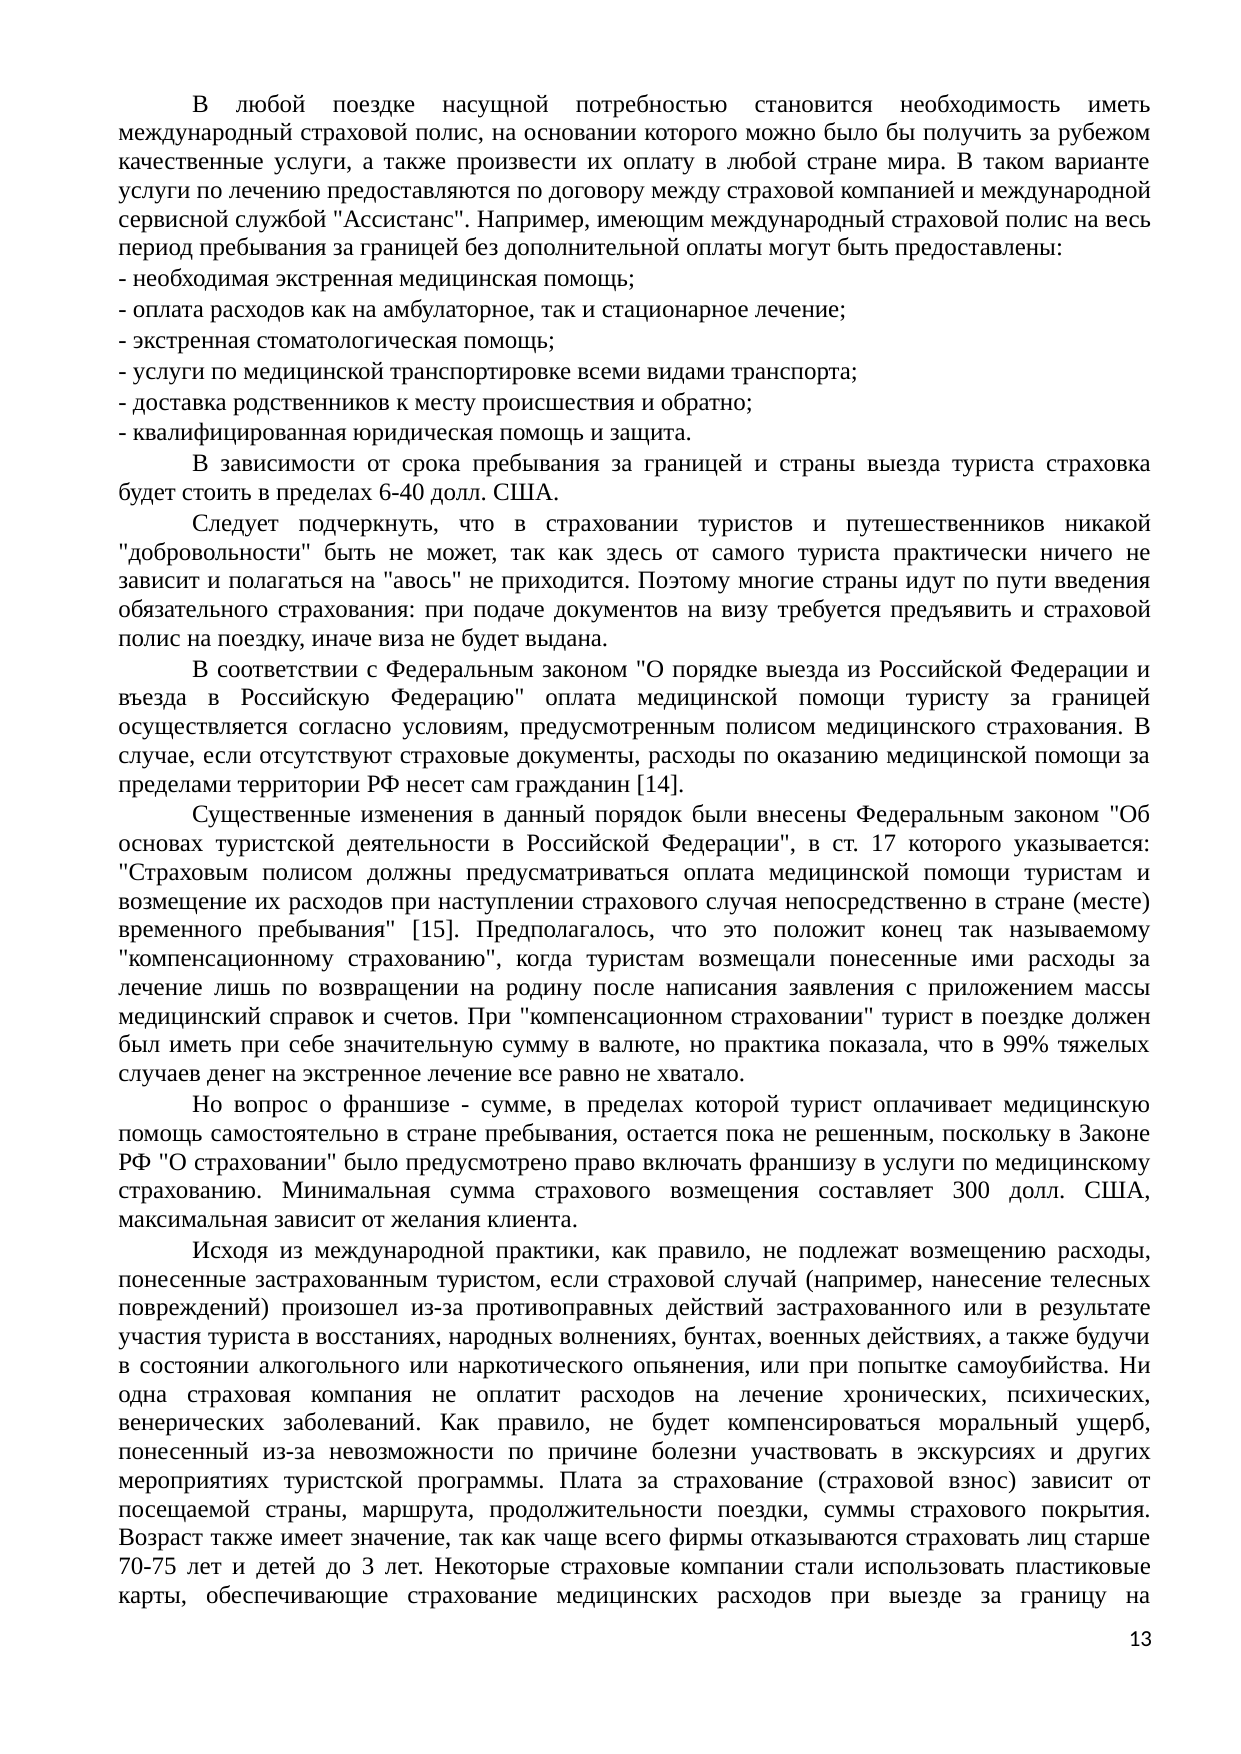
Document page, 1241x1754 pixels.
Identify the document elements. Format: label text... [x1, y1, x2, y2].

text В соответствии с Федеральным законом "О порядке выезда из Российской Федерации и въезда в Российскую Федерацию" оплата медицинской помощи туристу за границей осуществляется согласно условиям, предусмотренным полисом медицинского страхования. В случае, если отсутствуют страховые документы, расходы по оказанию медицинской помощи за пределами территории РФ несет сам гражданин [14]. [118, 654, 1152, 797]
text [118, 1235, 1152, 1609]
text - оплата расходов как на амбулаторное, так и стационарное лечение; [118, 294, 1152, 323]
text Существенные изменения в данный порядок были внесены Федеральным законом "Об основах туристской деятельности в Российской Федерации", в ст. 17 которого указывается: "Страховым полисом должны предусматриваться оплата медицинской помощи туристам и возмещение их расходов при наступлении страхового случая непосредственно в стране (месте) временного пребывания" [15]. Предполагалось, что это положит конец так называемому "компенсационному страхованию", когда туристам возмещали понесенные ими расходы за лечение лишь по возвращении на родину после написания заявления с приложением массы медицинский справок и счетов. При "компенсационном страховании" турист в поездке должен был иметь при себе значительную сумму в валюте, но практика показала, что в 99% тяжелых случаев денег на экстренное лечение все равно не хватало. [118, 799, 1152, 1087]
text Но вопрос о франшизе - сумме, в пределах которой турист оплачивает медицинскую помощь самостоятельно в стране пребывания, остается пока не решенным, поскольку в Законе РФ "О страховании" было предусмотрено право включать франшизу в услуги по медицинскому страхованию. Минимальная сумма страхового возмещения составляет 300 долл. США, максимальная зависит от желания клиента. [118, 1089, 1152, 1233]
text В любой поездке насущной потребностью становится необходимость иметь международный страховой полис, на основании которого можно было бы получить за рубежом качественные услуги, а также произвести их оплату в любой стране мира. В таком варианте услуги по лечению предоставляются по договору между страховой компанией и международной сервисной службой "Ассистанс". Например, имеющим международный страховой полис на весь период пребывания за границей без дополнительной оплаты могут быть предоставлены: [118, 89, 1152, 261]
text - необходимая экстренная медицинская помощь; [118, 263, 1152, 292]
text - квалифицированная юридическая помощь и защита. [118, 417, 1152, 446]
text - экстренная стоматологическая помощь; [118, 325, 1152, 354]
text - доставка родственников к месту происшествия и обратно; [118, 387, 1152, 415]
text - услуги по медицинской транспортировке всеми видами транспорта; [118, 356, 1152, 384]
text Следует подчеркнуть, что в страховании туристов и путешественников никакой "добровольности" быть не может, так как здесь от самого туриста практически ничего не зависит и полагаться на "авось" не приходится. Поэтому многие страны идут по пути введения обязательного страхования: при подаче документов на визу требуется предъявить и страховой полис на поездку, иначе виза не будет выдана. [118, 508, 1152, 652]
text В зависимости от срока пребывания за границей и страны выезда туриста страховка будет стоить в пределах 6-40 долл. США. [118, 448, 1152, 506]
